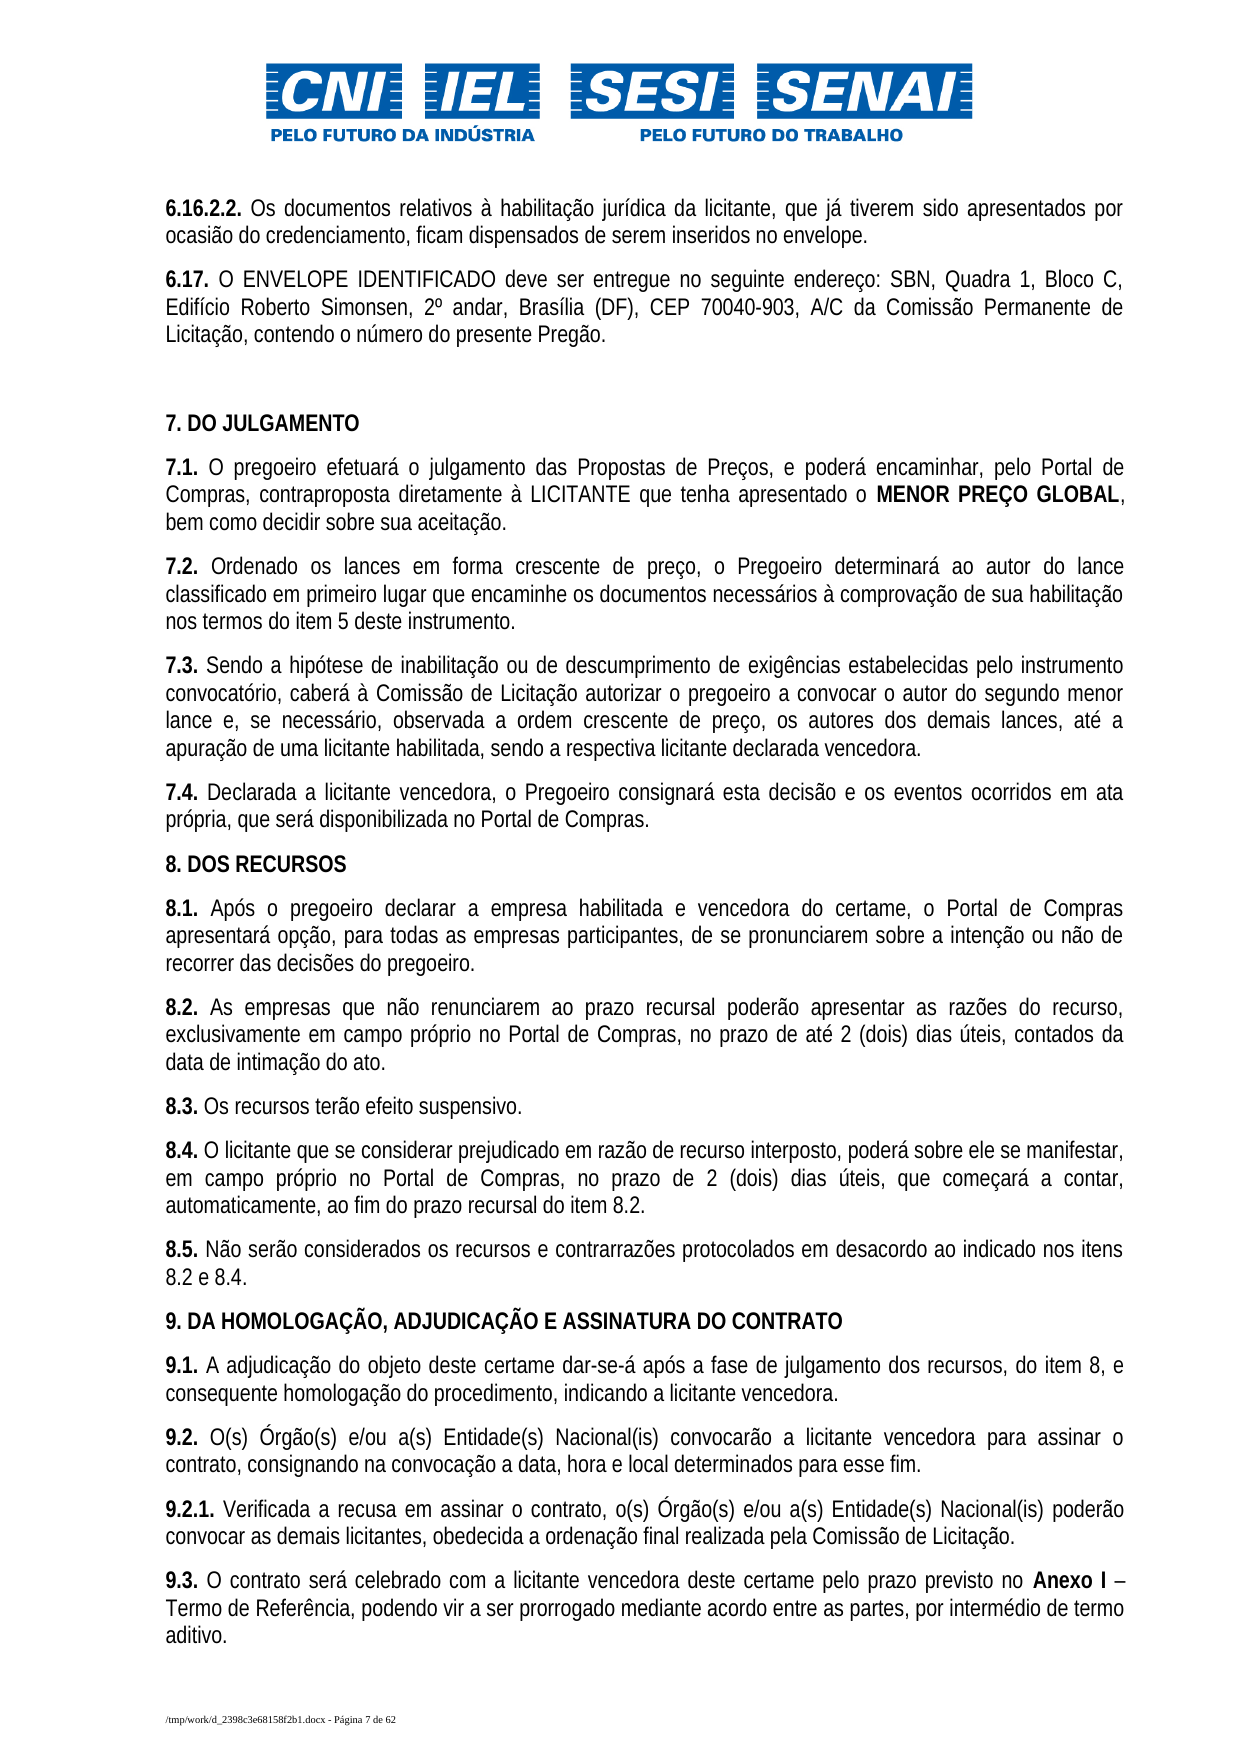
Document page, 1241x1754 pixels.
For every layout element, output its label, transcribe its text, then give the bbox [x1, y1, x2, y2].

picture [257, 52, 983, 147]
text 8.3. Os recursos terão efeito suspensivo. [165, 1092, 1125, 1119]
text 9. DA HOMOLOGAÇÃO, ADJUDICAÇÃO E ASSINATURA DO CONTRATO [165, 1307, 1125, 1334]
text 9.3. O contrato será celebrado com a licitante vencedora deste certame pelo prazo previsto no Anexo I – Termo de Referência, podendo vir a ser prorrogado mediante acordo entre as partes, por intermédio de termo aditivo. [165, 1566, 1125, 1649]
text 7.3. Sendo a hipótese de inabilitação ou de descumprimento de exigências estabelecidas pelo instrumento convocatório, caberá à Comissão de Licitação autorizar o pregoeiro a convocar o autor do segundo menor lance e, se necessário, observada a ordem crescente de preço, os autores dos demais lances, até a apuração de uma licitante habilitada, sendo a respectiva licitante declarada vencedora. [165, 651, 1125, 761]
text 9.2.1. Verificada a recusa em assinar o contrato, o(s) Órgão(s) e/ou a(s) Entidade(s) Nacional(is) poderão convocar as demais licitantes, obedecida a ordenação final realizada pela Comissão de Licitação. [165, 1494, 1125, 1549]
text 7.1. O pregoeiro efetuará o julgamento das Propostas de Preços, e poderá encaminhar, pelo Portal de Compras, contraproposta diretamente à LICITANTE que tenha apresentado o MENOR PREÇO GLOBAL, bem como decidir sobre sua aceitação. [165, 453, 1125, 535]
text 8.2. As empresas que não renunciarem ao prazo recursal poderão apresentar as razões do recurso, exclusivamente em campo próprio no Portal de Compras, no prazo de até 2 (dois) dias úteis, contados da data de intimação do ato. [165, 993, 1125, 1075]
text 9.1. A adjudicação do objeto deste certame dar-se-á após a fase de julgamento dos recursos, do item 8, e consequente homologação do procedimento, indicando a licitante vencedora. [165, 1351, 1125, 1406]
text 6.16.2.2. Os documentos relativos à habilitação jurídica da licitante, que já tiverem sido apresentados por ocasião do credenciamento, ficam dispensados de serem inseridos no envelope. [165, 194, 1125, 249]
text 8.5. Não serão considerados os recursos e contrarrazões protocolados em desacordo ao indicado nos itens 8.2 e 8.4. [165, 1235, 1125, 1290]
text 7.2. Ordenado os lances em forma crescente de preço, o Pregoeiro determinará ao autor do lance classificado em primeiro lugar que encaminhe os documentos necessários à comprovação de sua habilitação nos termos do item 5 deste instrumento. [165, 552, 1125, 634]
text 9.2. O(s) Órgão(s) e/ou a(s) Entidade(s) Nacional(is) convocarão a licitante vencedora para assinar o contrato, consignando na convocação a data, hora e local determinados para esse fim. [165, 1423, 1125, 1478]
text 7.4. Declarada a licitante vencedora, o Pregoeiro consignará esta decisão e os eventos ocorridos em ata própria, que será disponibilizada no Portal de Compras. [165, 778, 1125, 833]
text 7. DO JULGAMENTO [165, 409, 1125, 436]
text 8.1. Após o pregoeiro declarar a empresa habilitada e vencedora do certame, o Portal de Compras apresentará opção, para todas as empresas participantes, de se pronunciarem sobre a intenção ou não de recorrer das decisões do pregoeiro. [165, 894, 1125, 976]
text 8. DOS RECURSOS [165, 849, 1125, 877]
text 8.4. O licitante que se considerar prejudicado em razão de recurso interposto, poderá sobre ele se manifestar, em campo próprio no Portal de Compras, no prazo de 2 (dois) dias úteis, que começará a contar, automaticamente, ao fim do prazo recursal do item 8.2. [165, 1136, 1125, 1219]
text 6.17. O ENVELOPE IDENTIFICADO deve ser entregue no seguinte endereço: SBN, Quadra 1, Bloco C, Edifício Roberto Simonsen, 2º andar, Brasília (DF), CEP 70040-903, A/C da Comissão Permanente de Licitação, contendo o número do presente Pregão. [165, 265, 1125, 348]
